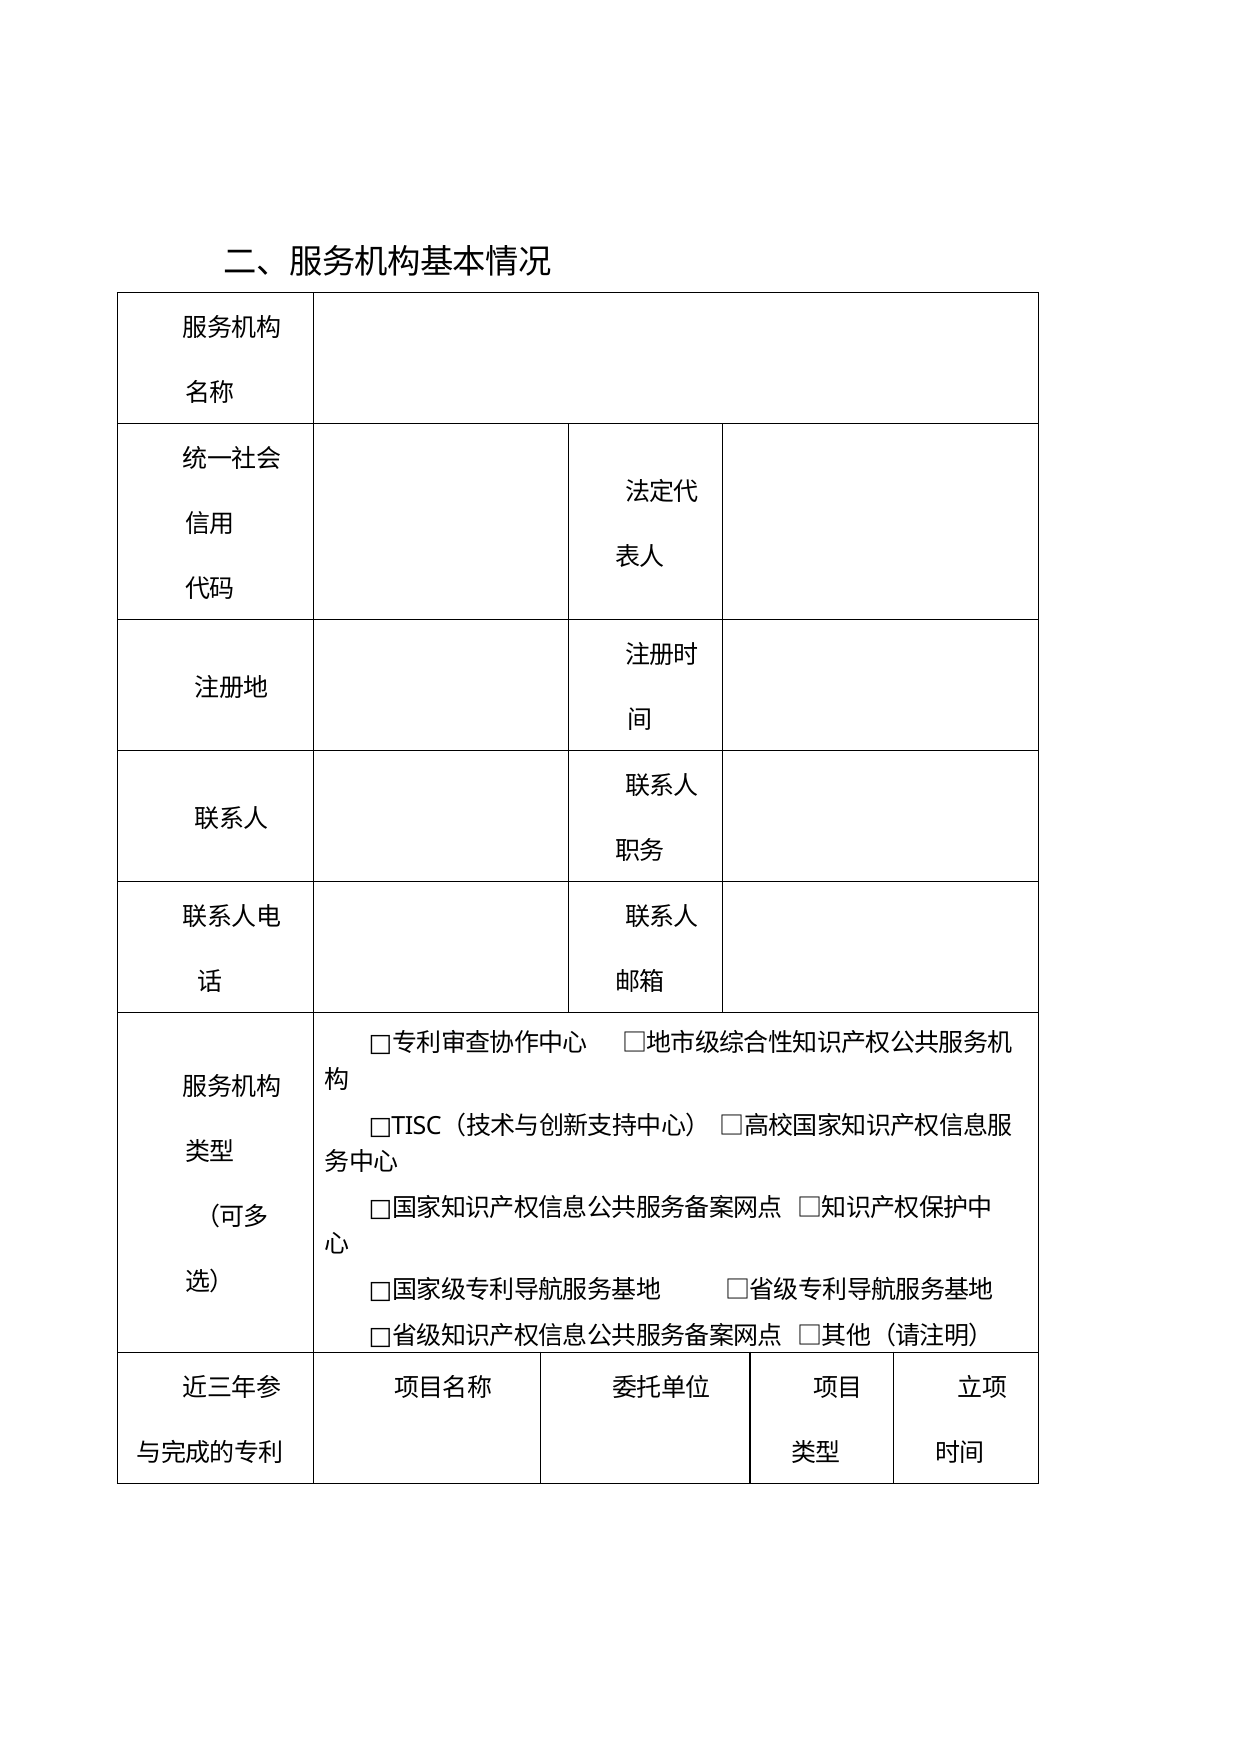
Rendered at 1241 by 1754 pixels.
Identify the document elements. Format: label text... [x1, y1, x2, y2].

table_cell [314, 751, 568, 881]
table_header [314, 293, 1038, 423]
table_cell 联系人邮箱 [569, 882, 722, 1012]
table_cell 联系人 [118, 751, 313, 881]
table_cell [723, 882, 1038, 1012]
table_cell [314, 882, 568, 1012]
table_cell [723, 424, 1038, 619]
table_cell 统一社会信用 代码 [118, 424, 313, 619]
table_cell 联系人职务 [569, 751, 722, 881]
table_cell 服务机构类型 （可多选） [118, 1013, 313, 1352]
table_cell [314, 424, 568, 619]
table_cell 项目名称 [314, 1353, 540, 1483]
table_header 服务机构名称 [118, 293, 313, 423]
table_cell 法定代表人 [569, 424, 722, 619]
table_cell 注册时间 [569, 620, 722, 750]
table_cell [723, 751, 1038, 881]
subtitle 二、服务机构基本情况 [159, 227, 1081, 292]
table_cell 委托单位 [541, 1353, 749, 1483]
table_cell 近三年参与完成的专利导航项目 [118, 1353, 313, 1483]
table_cell □专利审查协作中心 □地市级综合性知识产权公共服务机构 □TISC（技术与创新支持中心） □高校国家知识产权信息服务中心 □国家知识产权信息公共服务备案网点 □知识产权保护中心 □国家级专利导航服务基地 □省级专利导航服务基地 □省级知识产权信息公共服务备案网点 □其他（请注明） [314, 1013, 1038, 1352]
table_cell [723, 620, 1038, 750]
table_cell 项目类型 [751, 1353, 893, 1483]
table_cell 联系人电话 [118, 882, 313, 1012]
table_cell 立项时间 [894, 1353, 1038, 1483]
table_cell 注册地 [118, 620, 313, 750]
table_cell [314, 620, 568, 750]
